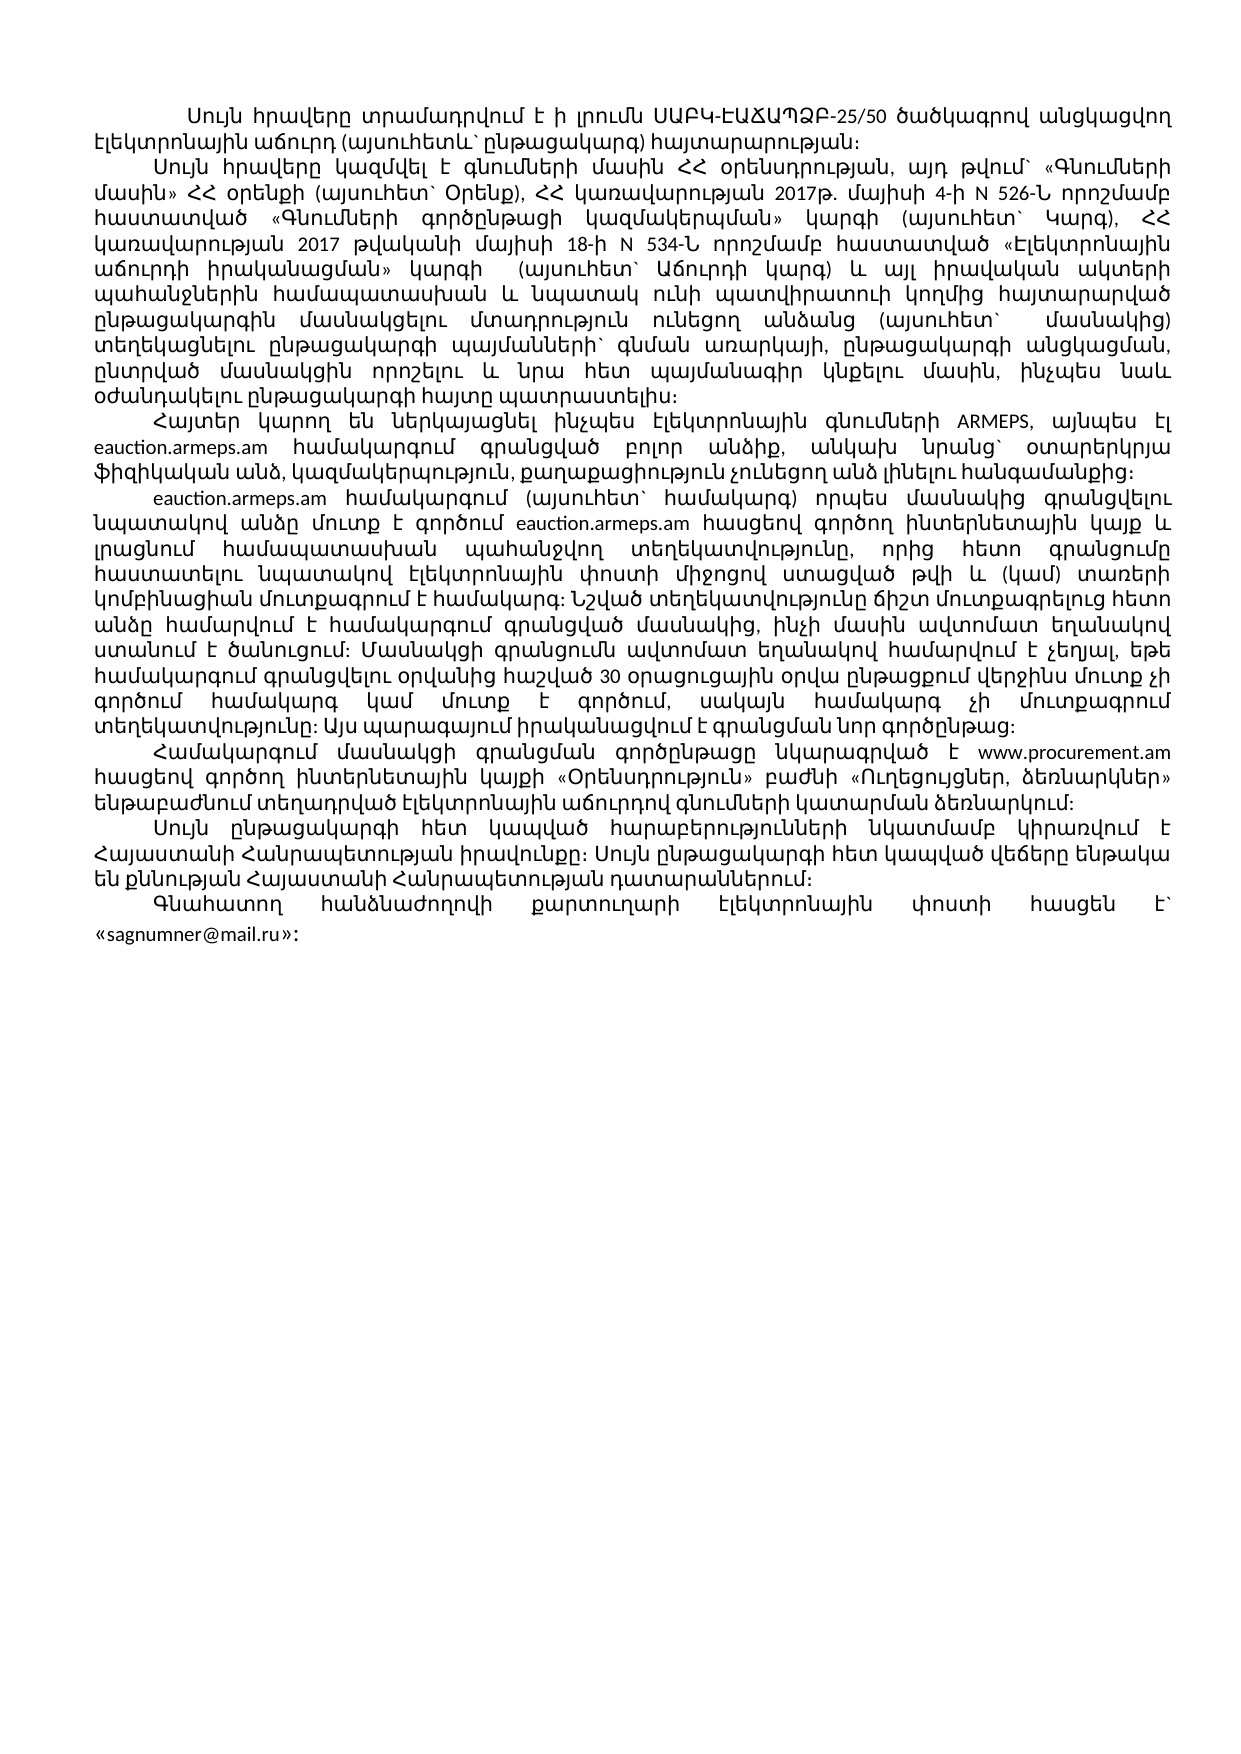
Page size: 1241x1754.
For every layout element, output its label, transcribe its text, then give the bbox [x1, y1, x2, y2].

text Սույն ընթացակարգի հետ կապված հարաբերությունների նկատմամբ կիրառվում է Հայաստանի Հանրապետության իրավունքը։ Սույն ընթացակարգի հետ կապված վեճերը ենթակա են քննության Հայաստանի Հանրապետության դատարաններում։ [94, 815, 1171, 892]
text Սույն հրավերը տրամադրվում է ի լրումն ՍԱԲԿ-ԷԱՃԱՊՁԲ-25/50 ծածկագրով անցկացվող էլեկտրոնային աճուրդ (այսուհետև` ընթացակարգ) հայտարարության։ [94, 104, 1171, 154]
text Սույն հրավերը կազմվել է գնումների մասին ՀՀ օրենսդրության, այդ թվում` «Գնումների մասին» ՀՀ օրենքի (այսուհետ` Օրենք), ՀՀ կառավարության 2017թ. մայիսի 4-ի N 526-Ն որոշմամբ հաստատված «Գնումների գործընթացի կազմակերպման» կարգի (այսուհետ` Կարգ), ՀՀ կառավարության 2017 թվականի մայիսի 18-ի N 534-Ն որոշմամբ հաստատված «Էլեկտրոնային աճուրդի իրականացման» կարգի (այսուհետ` Աճուրդի կարգ) և այլ իրավական ակտերի պահանջներին համապատասխան և նպատակ ունի պատվիրատուի կողմից հայտարարված ընթացակարգին մասնակցելու մտադրություն ունեցող անձանց (այսուհետ` մասնակից) տեղեկացնելու ընթացակարգի պայմանների` գնման առարկայի, ընթացակարգի անցկացման, ընտրված մասնակցին որոշելու և նրա հետ պայմանագիր կնքելու մասին, ինչպես նաև օժանդակելու ընթացակարգի հայտը պատրաստելիս։ [94, 154, 1171, 409]
text Համակարգում մասնակցի գրանցման գործընթացը նկարագրված է www.procurement.am հասցեով գործող ինտերնետային կայքի «Օրենսդրություն» բաժնի «Ուղեցույցներ, ձեռնարկներ» ենթաբաժնում տեղադրված էլեկտրոնային աճուրդով գնումների կատարման ձեռնարկում: [94, 739, 1171, 815]
text Գնահատող հանձնաժողովի քարտուղարի էլեկտրոնային փոստի հասցեն է` «sagnumner@mail.ru»: [94, 892, 1171, 948]
text Հայտեր կարող են ներկայացնել ինչպես էլեկտրոնային գնումների ARMEPS, այնպես էլ eauction.armeps.am համակարգում գրանցված բոլոր անձիք, անկախ նրանց` օտարերկրյա ֆիզիկական անձ, կազմակերպություն, քաղաքացիություն չունեցող անձ լինելու հանգամանքից։ [94, 409, 1171, 485]
text eauction.armeps.am համակարգում (այսուհետ` համակարգ) որպես մասնակից գրանցվելու նպատակով անձը մուտք է գործում eauction.armeps.am հասցեով գործող ինտերնետային կայք և լրացնում համապատասխան պահանջվող տեղեկատվությունը, որից հետո գրանցումը հաստատելու նպատակով էլեկտրոնային փոստի միջոցով ստացված թվի և (կամ) տառերի կոմբինացիան մուտքագրում է համակարգ: Նշված տեղեկատվությունը ճիշտ մուտքագրելուց հետո անձը համարվում է համակարգում գրանցված մասնակից, ինչի մասին ավտոմատ եղանակով ստանում է ծանուցում: Մասնակցի գրանցումն ավտոմատ եղանակով համարվում է չեղյալ, եթե համակարգում գրանցվելու օրվանից հաշված 30 օրացուցային օրվա ընթացքում վերջինս մուտք չի գործում համակարգ կամ մուտք է գործում, սակայն համակարգ չի մուտքագրում տեղեկատվությունը: Այս պարագայում իրականացվում է գրանցման նոր գործընթաց: [94, 485, 1171, 739]
